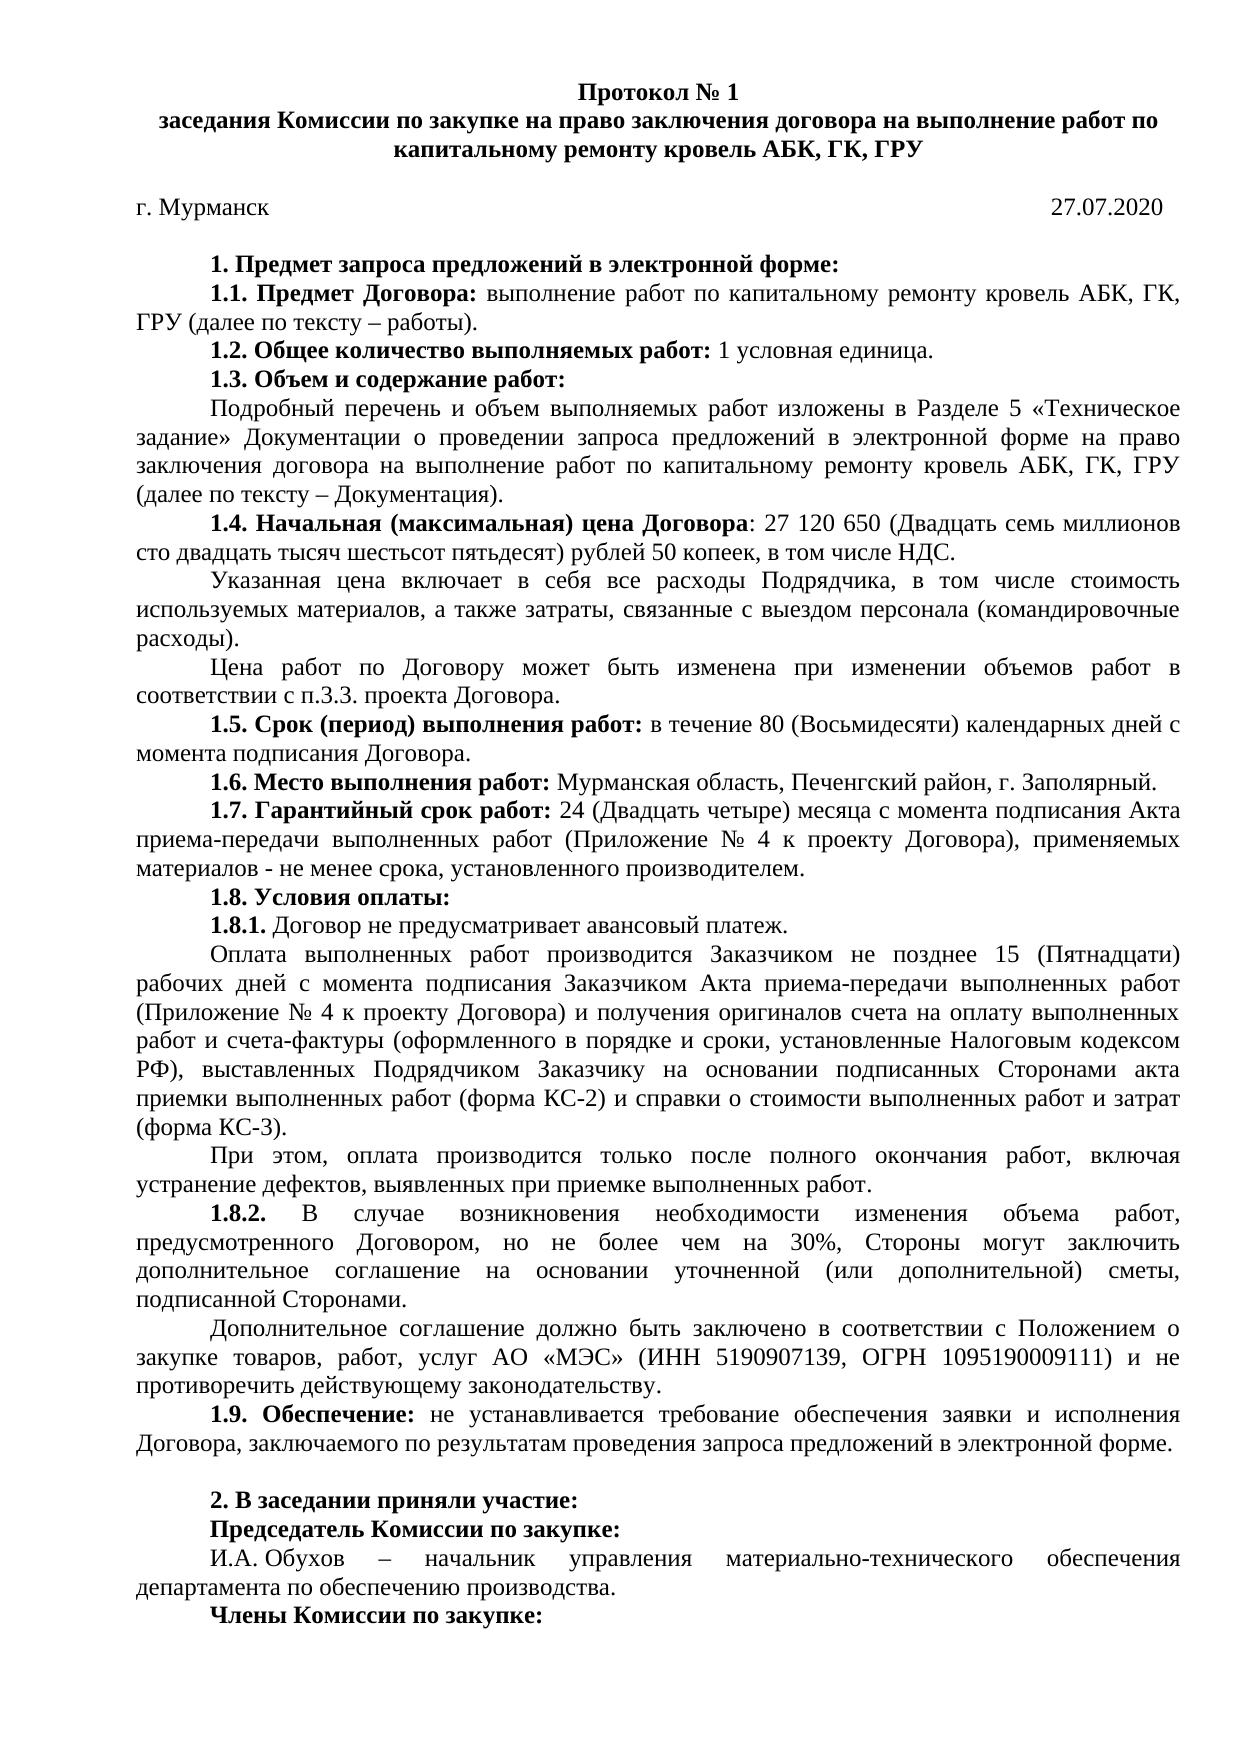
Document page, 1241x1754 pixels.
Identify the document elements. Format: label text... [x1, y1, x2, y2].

text Члены Комиссии по закупке: [136, 1601, 1181, 1629]
text г. Мурманск 27.07.2020 [136, 192, 1181, 221]
text 1.6. Место выполнения работ: Мурманская область, Печенгский район, г. Заполярный. [136, 767, 1181, 796]
text Оплата выполненных работ производится Заказчиком не позднее 15 (Пятнадцати) рабочих дней с момента подписания Заказчиком Акта приема-передачи выполненных работ (Приложение № 4 к проекту Договора) и получения оригиналов счета на оплату выполненных работ и счета-фактуры (оформленного в порядке и сроки, установленные Налоговым кодексом РФ), выставленных Подрядчиком Заказчику на основании подписанных Сторонами акта приемки выполненных работ (форма КС-2) и справки о стоимости выполненных работ и затрат (форма КС-3). [136, 939, 1181, 1141]
text И.А. Обухов – начальник управления материально-технического обеспечения департамента по обеспечению производства. [136, 1543, 1181, 1601]
text 1.2. Общее количество выполняемых работ: 1 условная единица. [136, 336, 1181, 364]
text Председатель Комиссии по закупке: [136, 1514, 1181, 1543]
text Протокол № 1 [136, 77, 1181, 106]
text 1.5. Срок (период) выполнения работ: в течение 80 (Восьмидесяти) календарных дней с момента подписания Договора. [136, 709, 1181, 767]
text 1.8.2. В случае возникновения необходимости изменения объема работ, предусмотренного Договором, но не более чем на 30%, Стороны могут заключить дополнительное соглашение на основании уточненной (или дополнительной) сметы, подписанной Сторонами. [136, 1198, 1181, 1313]
list Объем и содержание работ: [136, 364, 1181, 393]
text 1.9. Обеспечение: не устанавливается требование обеспечения заявки и исполнения Договора, заключаемого по результатам проведения запроса предложений в электронной форме. [136, 1399, 1181, 1457]
text 1.8.1. Договор не предусматривает авансовый платеж. [136, 911, 1181, 939]
text 1.4. Начальная (максимальная) цена Договора: 27 120 650 (Двадцать семь миллионов сто двадцать тысяч шестьсот пятьдесят) рублей 50 копеек, в том числе НДС. [136, 508, 1181, 566]
text 1.8. Условия оплаты: [136, 882, 1181, 911]
text заседания Комиссии по закупке на право заключения договора на выполнение работ по капитальному ремонту кровель АБК, ГК, ГРУ [136, 106, 1181, 163]
text 1.7. Гарантийный срок работ: 24 (Двадцать четыре) месяца с момента подписания Акта приема-передачи выполненных работ (Приложение № 4 к проекту Договора), применяемых материалов - не менее срока, установленного производителем. [136, 796, 1181, 882]
text 1.1. Предмет Договора: выполнение работ по капитальному ремонту кровель АБК, ГК, ГРУ (далее по тексту – работы). [136, 278, 1181, 336]
text Цена работ по Договору может быть изменена при изменении объемов работ в соответствии с п.3.3. проекта Договора. [136, 652, 1181, 709]
text Указанная цена включает в себя все расходы Подрядчика, в том числе стоимость используемых материалов, а также затраты, связанные с выездом персонала (командировочные расходы). [136, 566, 1181, 652]
text Подробный перечень и объем выполняемых работ изложены в Разделе 5 «Техническое задание» Документации о проведении запроса предложений в электронной форме на право заключения договора на выполнение работ по капитальному ремонту кровель АБК, ГК, ГРУ (далее по тексту – Документация). [136, 393, 1181, 508]
text Дополнительное соглашение должно быть заключено в соответствии с Положением о закупке товаров, работ, услуг АО «МЭС» (ИНН 5190907139, ОГРН 1095190009111) и не противоречить действующему законодательству. [136, 1313, 1181, 1399]
text При этом, оплата производится только после полного окончания работ, включая устранение дефектов, выявленных при приемке выполненных работ. [136, 1141, 1181, 1198]
subtitle 2. В заседании приняли участие: [136, 1486, 1181, 1514]
subtitle 1. Предмет запроса предложений в электронной форме: [136, 249, 1181, 278]
